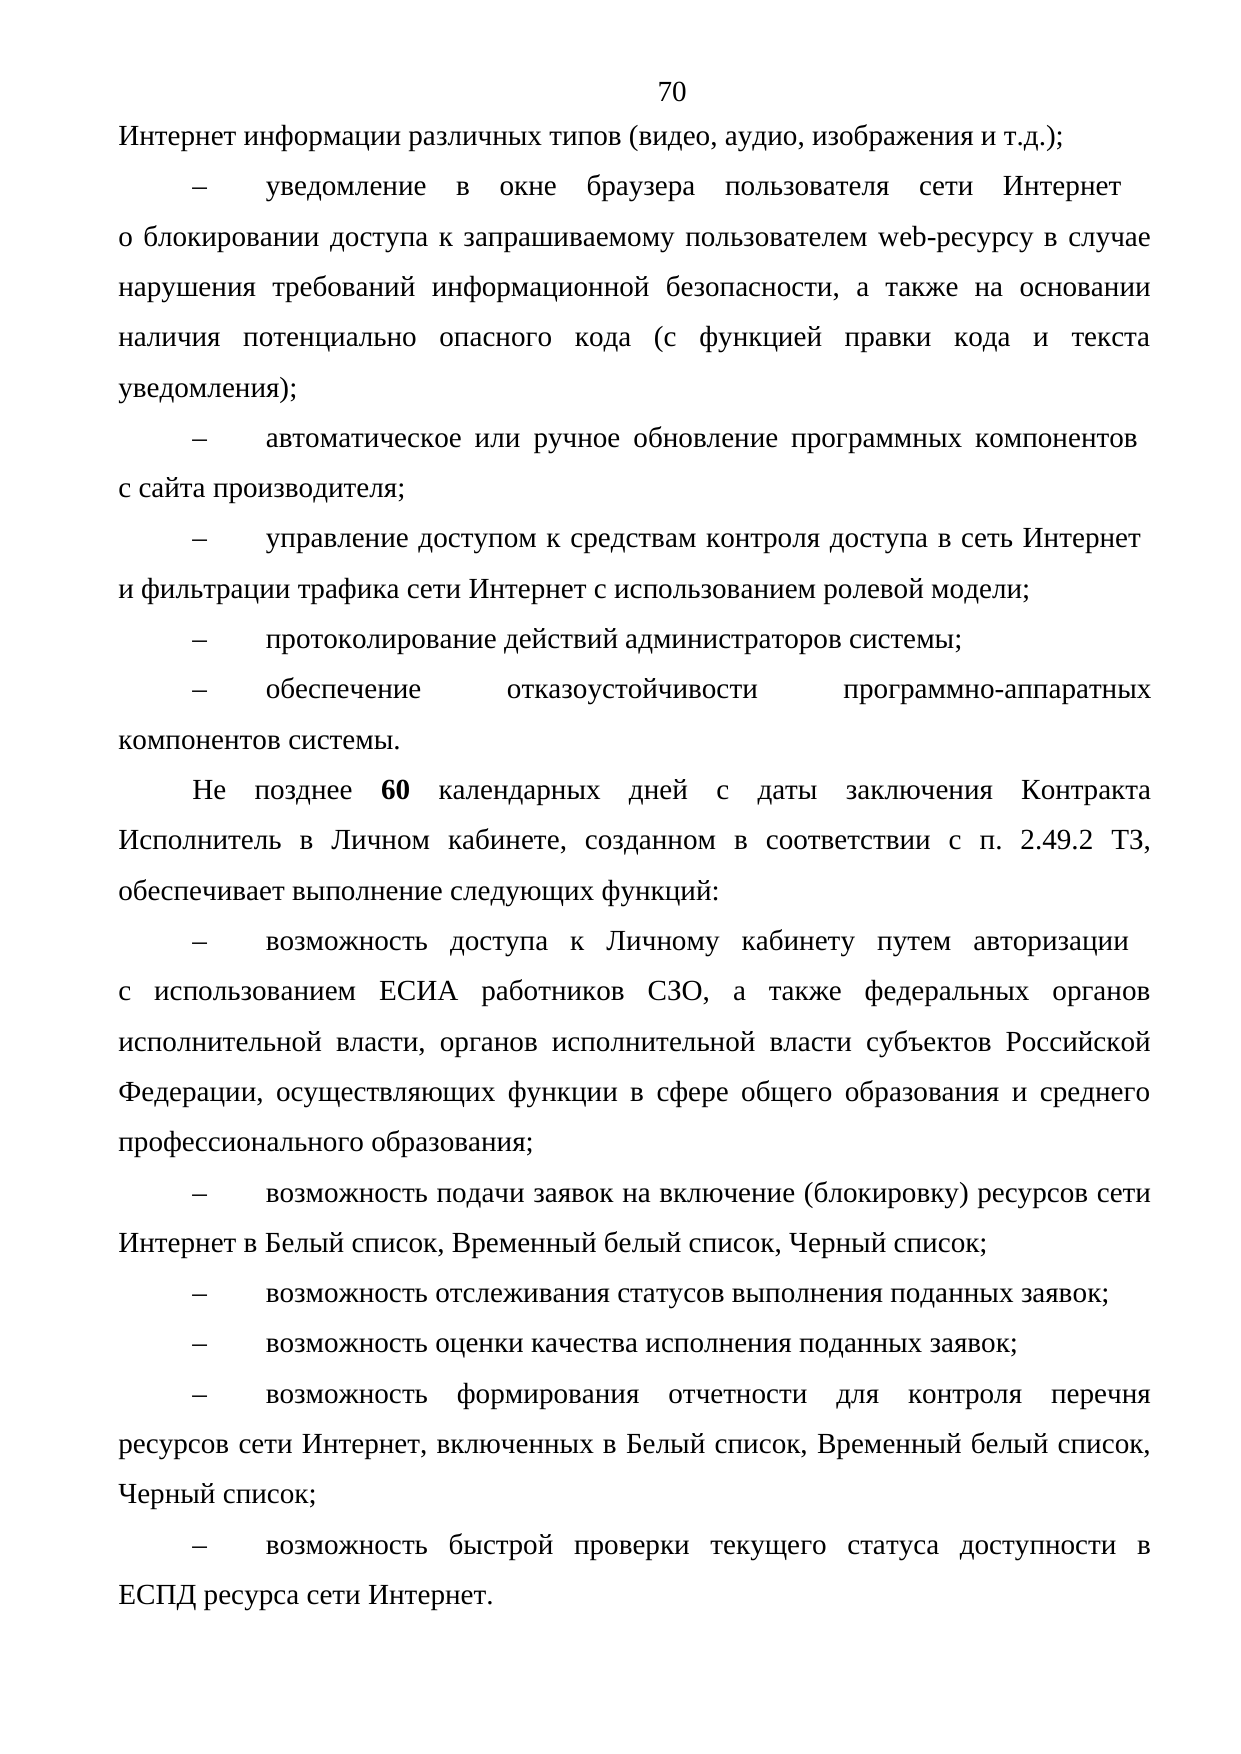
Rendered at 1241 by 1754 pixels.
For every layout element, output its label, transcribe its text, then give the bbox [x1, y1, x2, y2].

list возможность подачи заявок на включение (блокировку) ресурсов сети Интернет в Белый список, Временный белый список, Черный список; [118, 1175, 1152, 1258]
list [118, 118, 1152, 152]
list возможность доступа к Личному кабинету путем авторизации с использованием ЕСИА работников СЗО, а также федеральных органов исполнительной власти, органов исполнительной власти субъектов Российской Федерации, осуществляющих функции в сфере общего образования и среднего профессионального образования; [118, 923, 1152, 1158]
list протоколирование действий администраторов системы; [192, 621, 1152, 655]
list возможность отслеживания статусов выполнения поданных заявок; [118, 1275, 1152, 1309]
list автоматическое или ручное обновление программных компонентов с сайта производителя; [118, 420, 1152, 504]
list возможность быстрой проверки текущего статуса доступности в ЕСПД ресурса сети Интернет. [118, 1527, 1152, 1611]
list возможность формирования отчетности для контроля перечня ресурсов сети Интернет, включенных в Белый список, Временный белый список, Черный список; [118, 1376, 1152, 1510]
list управление доступом к средствам контроля доступа в сеть Интернет и фильтрации трафика сети Интернет с использованием ролевой модели; [118, 521, 1152, 604]
list обеспечение отказоустойчивости программно-аппаратных компонентов системы. [118, 672, 1152, 755]
list возможность оценки качества исполнения поданных заявок; [118, 1326, 1152, 1359]
list уведомление в окне браузера пользователя сети Интернет о блокировании доступа к запрашиваемому пользователем web-ресурсу в случае нарушения требований информационной безопасности, а также на основании наличия потенциально опасного кода (с функцией правки кода и текста уведомления); [118, 168, 1152, 403]
text Не позднее 60 календарных дней с даты заключения Контракта Исполнитель в Личном кабинете, созданном в соответствии с п. 2.49.2 ТЗ, обеспечивает выполнение следующих функций: [118, 772, 1152, 906]
